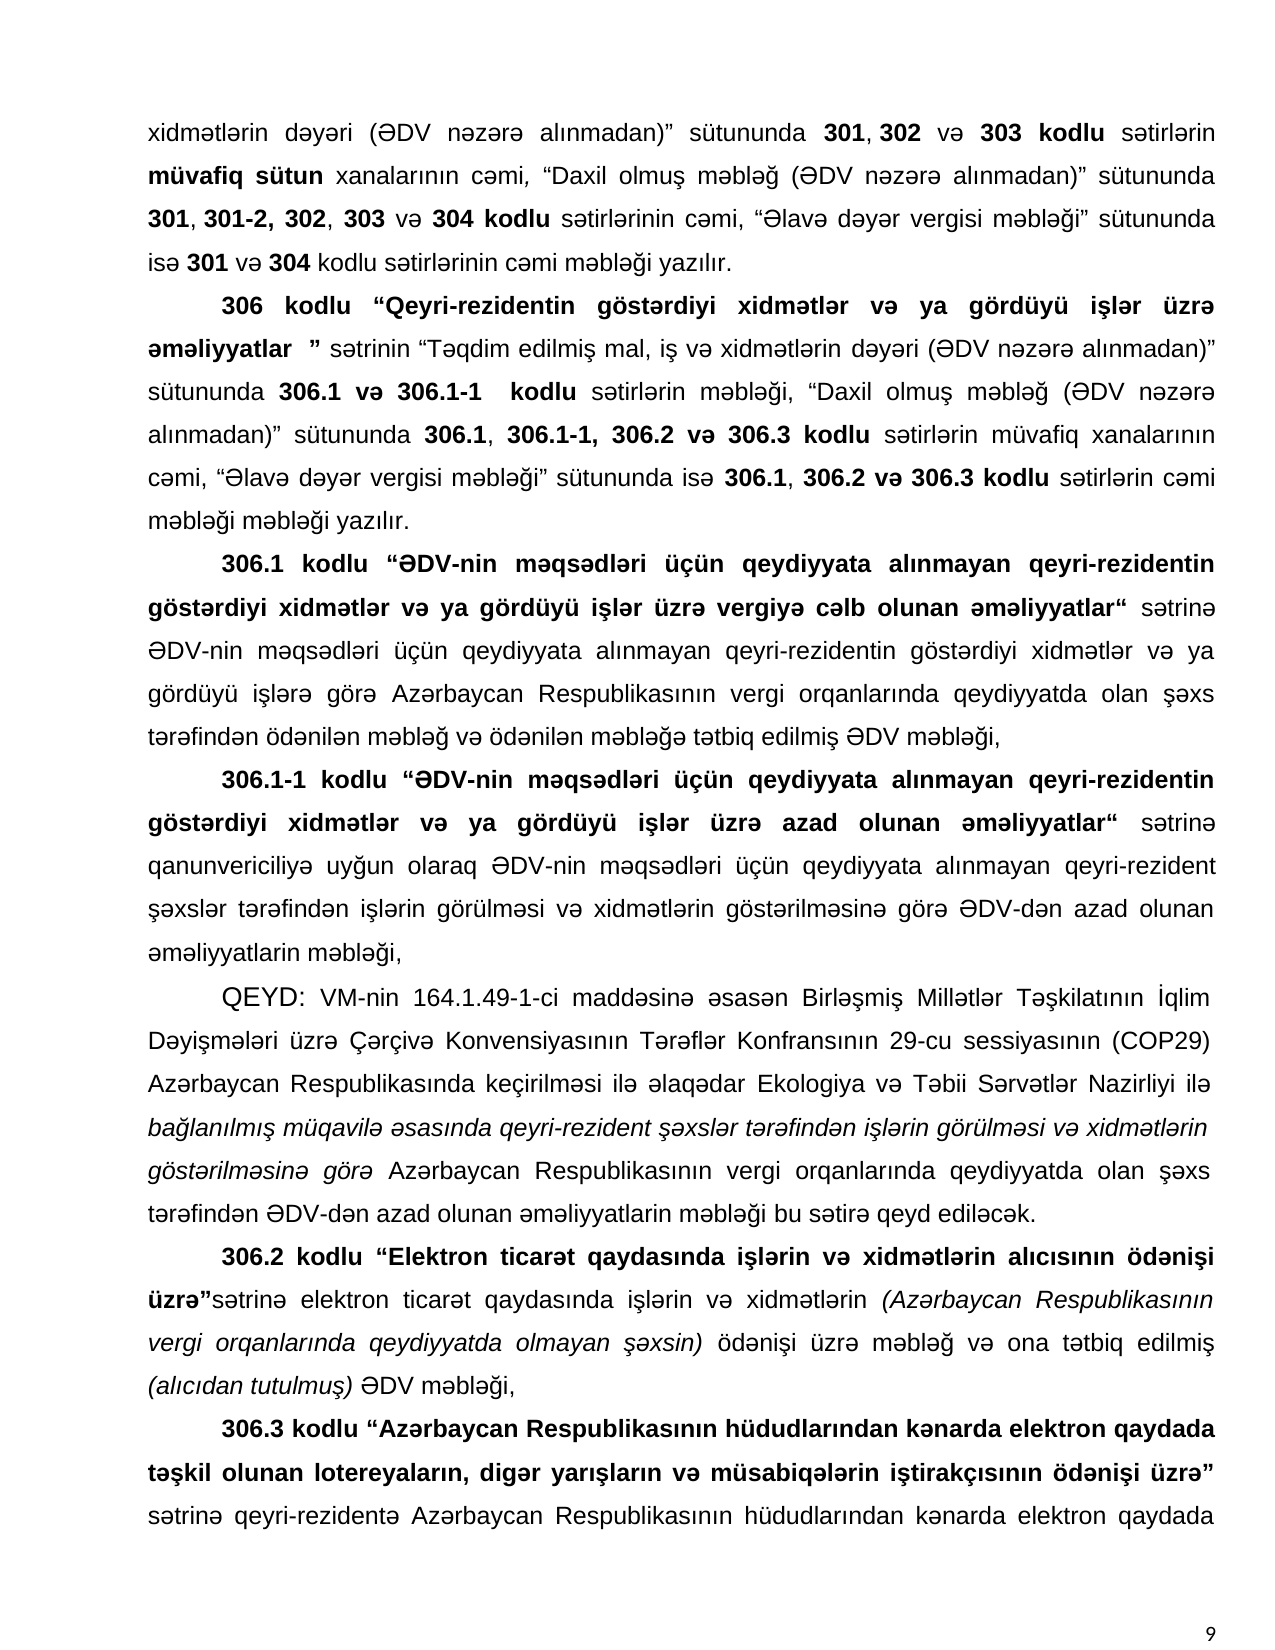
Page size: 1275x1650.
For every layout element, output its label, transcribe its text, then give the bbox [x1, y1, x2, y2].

text 306.1 kodlu “ƏDV-nin məqsədləri üçün qeydiyyata alınmayan qeyri-rezidentin göstərdiyi xidmətlər və ya gördüyü işlər üzrə vergiyə cəlb olunan əməliyyatlar“ sətrinə ƏDV-nin məqsədləri üçün qeydiyyata alınmayan qeyri-rezidentin göstərdiyi xidmətlər və ya gördüyü işlərə görə Azərbaycan Respublikasının vergi orqanlarında qeydiyyatda olan şəxs tərəfindən ödənilən məbləğ və ödənilən məbləğə tətbiq edilmiş ƏDV məbləği, [148, 549, 1216, 751]
text 306.1-1 kodlu “ƏDV-nin məqsədləri üçün qeydiyyata alınmayan qeyri-rezidentin göstərdiyi xidmətlər və ya gördüyü işlər üzrə azad olunan əməliyyatlar“ sətrinə qanunvericiliyə uyğun olaraq ƏDV-nin məqsədləri üçün qeydiyyata alınmayan qeyri-rezident şəxslər tərəfindən işlərin görülməsi və xidmətlərin göstərilməsinə görə ƏDV-dən azad olunan əməliyyatlarin məbləği, [148, 765, 1216, 894]
text QEYD: VM-nin 164.1.49-1-ci maddəsinə əsasən Birləşmiş Millətlər Təşkilatının İqlim Dəyişmələri üzrə Çərçivə Konvensiyasının Tərəflər Konfransının 29-cu sessiyasının (COP29) Azərbaycan Respublikasında keçirilməsi ilə əlaqədar Ekologiya və Təbii Sərvətlər Nazirliyi ilə bağlanılmış müqavilə əsasında qeyri-rezident şəxslər tərəfindən işlərin görülməsi və xidmətlərin göstərilməsinə görə Azərbaycan Respublikasının vergi orqanlarında qeydiyyatda olan şəxs tərəfindən ƏDV-dən azad olunan əməliyyatlarin məbləği bu sətirə qeyd ediləcək. [148, 981, 1212, 1026]
text 306.2 kodlu “Elektron ticarət qaydasında işlərin və xidmətlərin alıcısının ödənişi üzrə”sətrinə elektron ticarət qaydasında işlərin və xidmətlərin (Azərbaycan Respublikasının vergi orqanlarında qeydiyyatda olmayan şəxsin) ödənişi üzrə məbləğ və ona tətbiq edilmiş (alıcıdan tutulmuş) ƏDV məbləği, [148, 1242, 1216, 1400]
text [148, 118, 1216, 276]
text 306 kodlu “Qeyri-rezidentin göstərdiyi xidmətlər və ya gördüyü işlər üzrə əməliyyatlar ” sətrinin “Təqdim edilmiş mal, iş və xidmətlərin dəyəri (ƏDV nəzərə alınmadan)” sütununda 306.1 və 306.1-1 kodlu sətirlərin məbləği, “Daxil olmuş məbləğ (ƏDV nəzərə alınmadan)” sütununda 306.1, 306.1-1, 306.2 və 306.3 kodlu sətirlərin müvafiq xanalarının cəmi, “Əlavə dəyər vergisi məbləği” sütununda isə 306.1, 306.2 və 306.3 kodlu sətirlərin cəmi məbləği məbləği yazılır. [148, 291, 1216, 535]
text QEYD: VM-nin 164.1.49-1-ci maddəsinə əsasən Birləşmiş Millətlər Təşkilatının İqlim Dəyişmələri üzrə Çərçivə Konvensiyasının Tərəflər Konfransının 29-cu sessiyasının (COP29) Azərbaycan Respublikasında keçirilməsi ilə əlaqədar Ekologiya və Təbii Sərvətlər Nazirliyi ilə bağlanılmış müqavilə əsasında qeyri-rezident şəxslər tərəfindən işlərin görülməsi və xidmətlərin göstərilməsinə görə Azərbaycan Respublikasının vergi orqanlarında qeydiyyatda olan şəxs tərəfindən ƏDV-dən azad olunan əməliyyatlarin məbləği bu sətirə qeyd ediləcək. [148, 1055, 1212, 1227]
text 306.1-1 kodlu “ƏDV-nin məqsədləri üçün qeydiyyata alınmayan qeyri-rezidentin göstərdiyi xidmətlər və ya gördüyü işlər üzrə azad olunan əməliyyatlar“ sətrinə qanunvericiliyə uyğun olaraq ƏDV-nin məqsədləri üçün qeydiyyata alınmayan qeyri-rezident şəxslər tərəfindən işlərin görülməsi və xidmətlərin göstərilməsinə görə ƏDV-dən azad olunan əməliyyatlarin məbləği, [148, 923, 1216, 966]
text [148, 1414, 1216, 1529]
